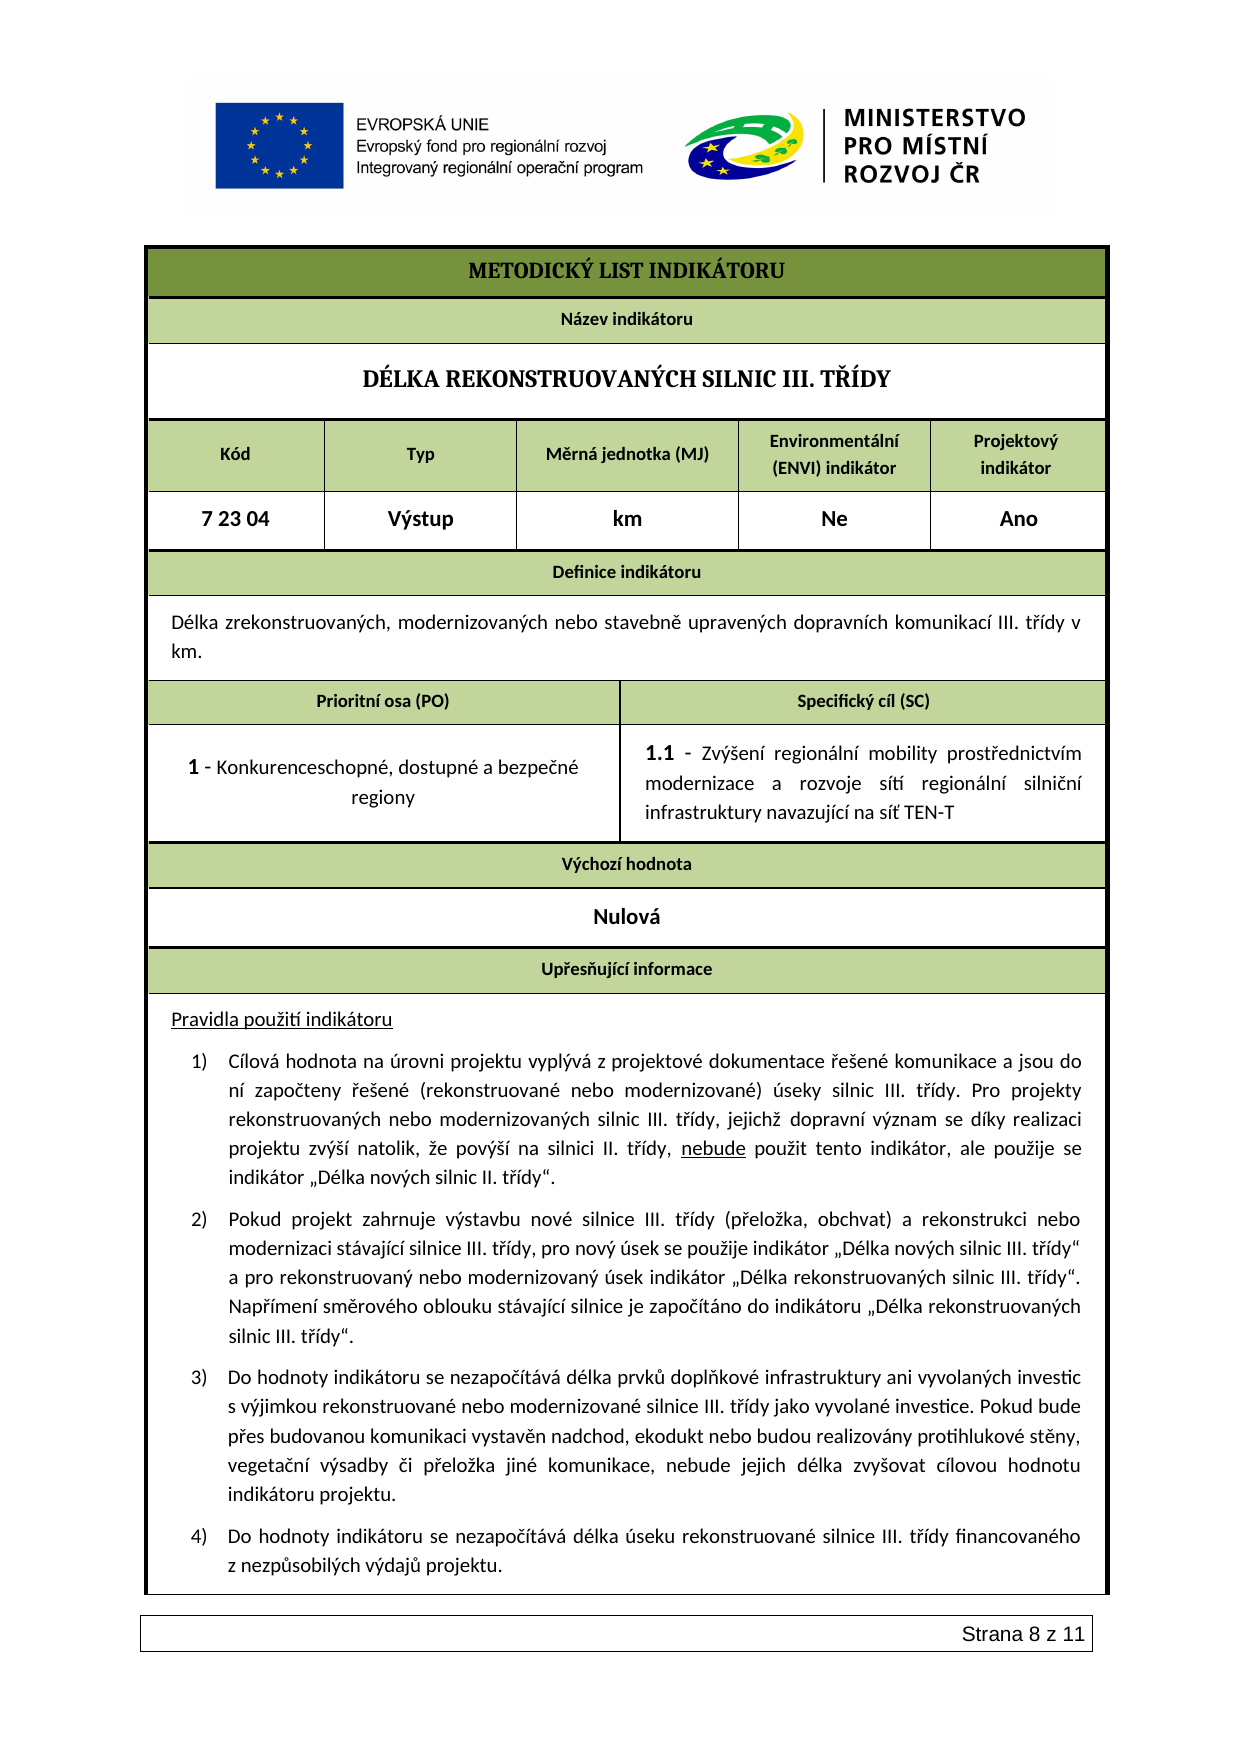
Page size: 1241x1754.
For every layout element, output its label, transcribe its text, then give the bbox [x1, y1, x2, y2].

table_cell Upřesňující informace [148, 947, 1105, 993]
table_cell km [517, 492, 738, 549]
table_cell Kód [148, 419, 324, 491]
table_cell 7 23 04 [148, 492, 324, 549]
table_cell Ne [739, 492, 930, 549]
table_cell Výchozí hodnota [148, 842, 1105, 887]
table_cell 1 - Konkurenceschopné, dostupné a bezpečné regiony [148, 725, 619, 841]
table_cell 1.1 - Zvýšení regionální mobility prostřednictvím modernizace a rozvoje sítí regionální silniční infrastruktury navazující na síť TEN-T [621, 725, 1105, 841]
picture [187, 73, 1053, 217]
table_cell Délka rekonstruovaných silnic III. třídy [148, 344, 1105, 418]
table_cell Délka zrekonstruovaných, modernizovaných nebo stavebně upravených dopravních komunikací III. třídy v km. [148, 596, 1105, 680]
table_cell Specifický cíl (SC) [621, 681, 1105, 724]
table_cell Typ [325, 421, 516, 491]
table_cell Výstup [325, 492, 516, 549]
table_cell Název indikátoru [148, 297, 1105, 343]
table_header METODICKÝ LIST INDIKÁTORU [148, 249, 1105, 296]
table_cell Ano [931, 492, 1105, 549]
table_cell Nulová [148, 888, 1105, 946]
table_cell Environmentální (ENVI) indikátor [739, 421, 930, 491]
table_cell Definice indikátoru [148, 550, 1105, 595]
table_cell Prioritní osa (PO) [148, 681, 619, 724]
table_cell Měrná jednotka (MJ) [517, 421, 738, 491]
table_cell Projektový indikátor [931, 421, 1105, 491]
